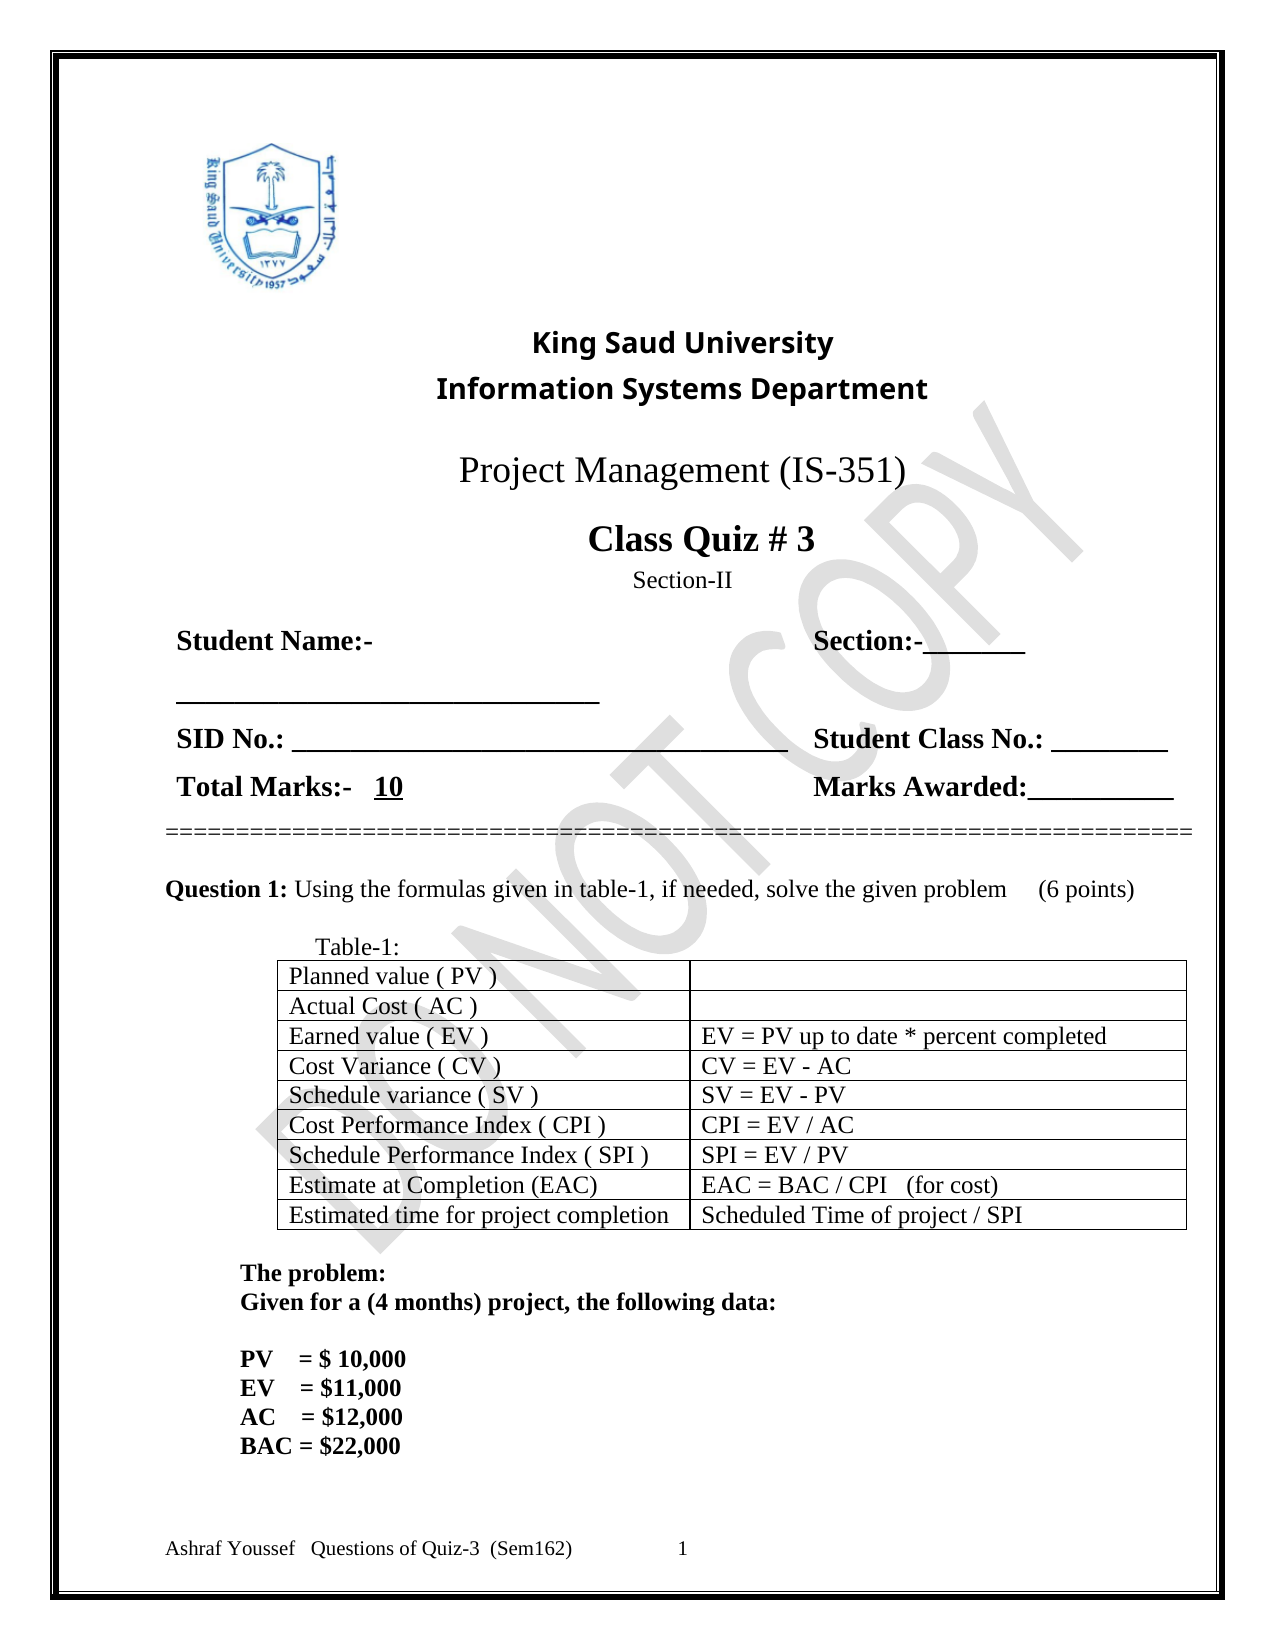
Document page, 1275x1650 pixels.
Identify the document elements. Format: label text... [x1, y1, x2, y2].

table_header Student Name:-_____________________________ [165, 623, 802, 721]
table_cell Earned value ( EV ) [278, 1021, 689, 1050]
text Question 1: Using the formulas given in table-1, if needed, solve the given problem (6 points) [165, 874, 1200, 903]
text Section-II [165, 565, 1200, 594]
text AC = $12,000 [165, 1402, 1200, 1431]
table_cell SV = EV - PV [691, 1081, 1186, 1109]
table_header [691, 961, 1186, 990]
table_cell Schedule Performance Index ( SPI ) [278, 1140, 689, 1169]
table_cell Cost Variance ( CV ) [278, 1051, 689, 1079]
table_cell SPI = EV / PV [691, 1140, 1186, 1169]
text Information Systems Department [165, 368, 1200, 408]
table_header Planned value ( PV ) [278, 961, 689, 990]
text EV = $11,000 [165, 1373, 1200, 1402]
table_cell Actual Cost ( AC ) [278, 991, 689, 1020]
list ========================================================================= [165, 817, 1200, 845]
text BAC = $22,000 [165, 1431, 1200, 1459]
table_cell SID No.: __________________________________ [165, 721, 802, 769]
list Given for a (4 months) project, the following data: [240, 1287, 1200, 1316]
text Table-1: [240, 932, 1200, 960]
text Project Management (IS-351) [165, 448, 1200, 491]
table_cell [691, 991, 1186, 1020]
table_cell Estimated time for project completion [278, 1200, 689, 1228]
subtitle Class Quiz # 3 [202, 516, 1200, 559]
table_cell Student Class No.: ________ [802, 721, 1200, 769]
table_header Section:-_______ [802, 623, 1200, 721]
table_cell Scheduled Time of project / SPI [691, 1200, 1186, 1228]
table_cell Marks Awarded:__________ [802, 769, 1200, 817]
text PV = $ 10,000 [165, 1344, 1200, 1373]
table_cell Cost Performance Index ( CPI ) [278, 1110, 689, 1139]
table_cell EV = PV up to date * percent completed [691, 1021, 1186, 1050]
table_cell CPI = EV / AC [691, 1110, 1186, 1139]
table_cell EAC = BAC / CPI (for cost) [691, 1170, 1186, 1199]
table_cell Schedule variance ( SV ) [278, 1081, 689, 1109]
table_cell Estimate at Completion (EAC) [278, 1170, 689, 1199]
table_cell CV = EV - AC [691, 1051, 1186, 1079]
list The problem: [240, 1258, 1200, 1287]
picture [202, 143, 342, 298]
table_cell Total Marks:- 10 [165, 769, 802, 817]
subtitle King Saud University [165, 323, 1200, 362]
